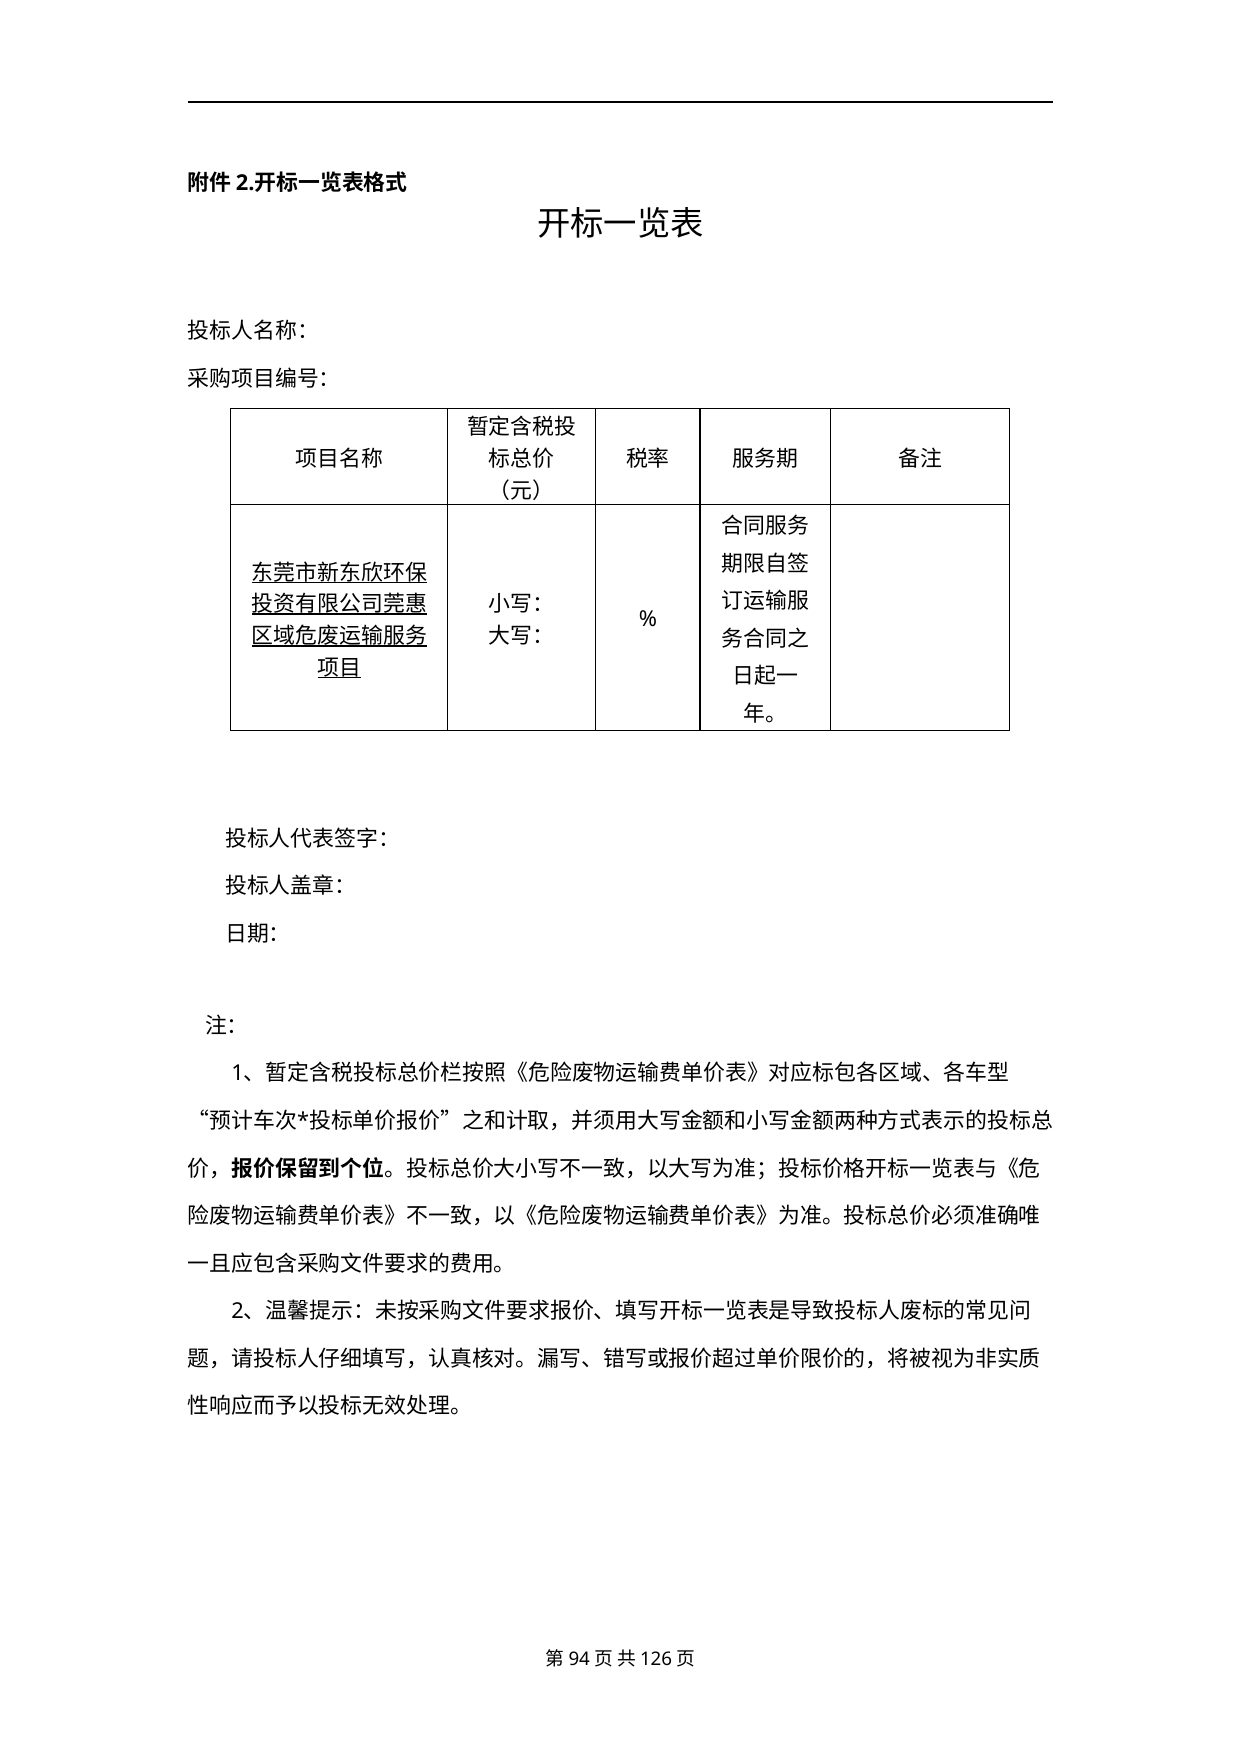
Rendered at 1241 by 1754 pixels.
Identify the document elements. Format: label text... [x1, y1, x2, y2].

text 投标人代表签字： [187, 821, 1053, 852]
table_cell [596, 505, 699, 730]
text 开标一览表 [187, 196, 1053, 244]
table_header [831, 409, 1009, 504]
text 采购项目编号： [187, 361, 1053, 392]
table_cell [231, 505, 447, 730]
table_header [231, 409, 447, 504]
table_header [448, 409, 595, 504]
text 1、暂定含税投标总价栏按照《危险废物运输费单价表》对应标包各区域、各车型“预计车次*投标单价报价”之和计取，并须用大写金额和小写金额两种方式表示的投标总价，报价保留到个位。投标总价大小写不一致，以大写为准；投标价格开标一览表与《危险废物运输费单价表》不一致，以《危险废物运输费单价表》为准。投标总价必须准确唯一且应包含采购文件要求的费用。 [187, 1055, 1053, 1277]
text 日期： [187, 916, 1053, 947]
text 注： [188, 1008, 1053, 1039]
text 2、温馨提示：未按采购文件要求报价、填写开标一览表是导致投标人废标的常见问题，请投标人仔细填写，认真核对。漏写、错写或报价超过单价限价的，将被视为非实质性响应而予以投标无效处理。 [187, 1293, 1053, 1420]
text 投标人盖章： [187, 868, 1053, 900]
text 投标人名称： [187, 313, 1053, 345]
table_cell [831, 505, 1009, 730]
subtitle 附件2.开标一览表格式 [187, 164, 1053, 196]
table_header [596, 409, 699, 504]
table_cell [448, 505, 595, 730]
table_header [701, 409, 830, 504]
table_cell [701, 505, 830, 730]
